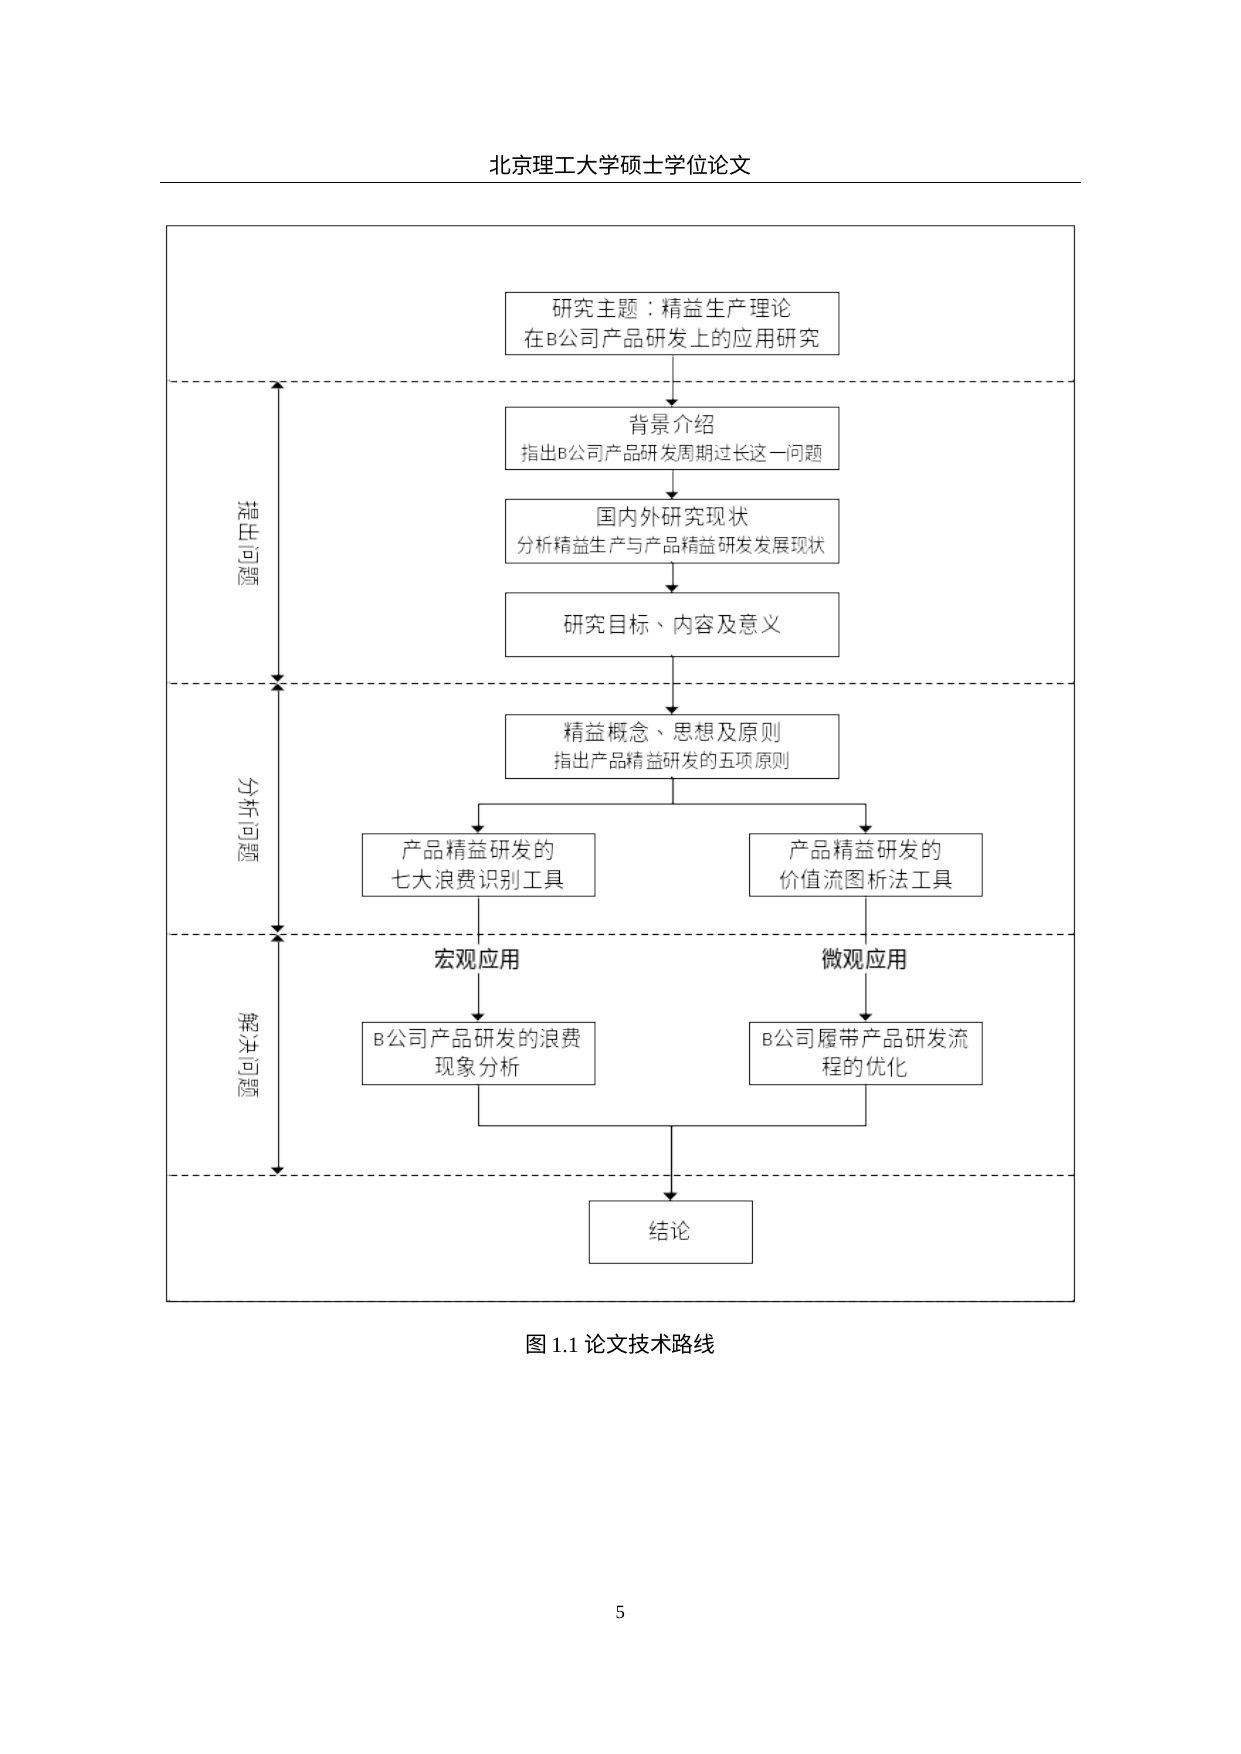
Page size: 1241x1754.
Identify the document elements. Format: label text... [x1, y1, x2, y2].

text 图1.1 论文技术路线 [159, 1327, 1081, 1359]
